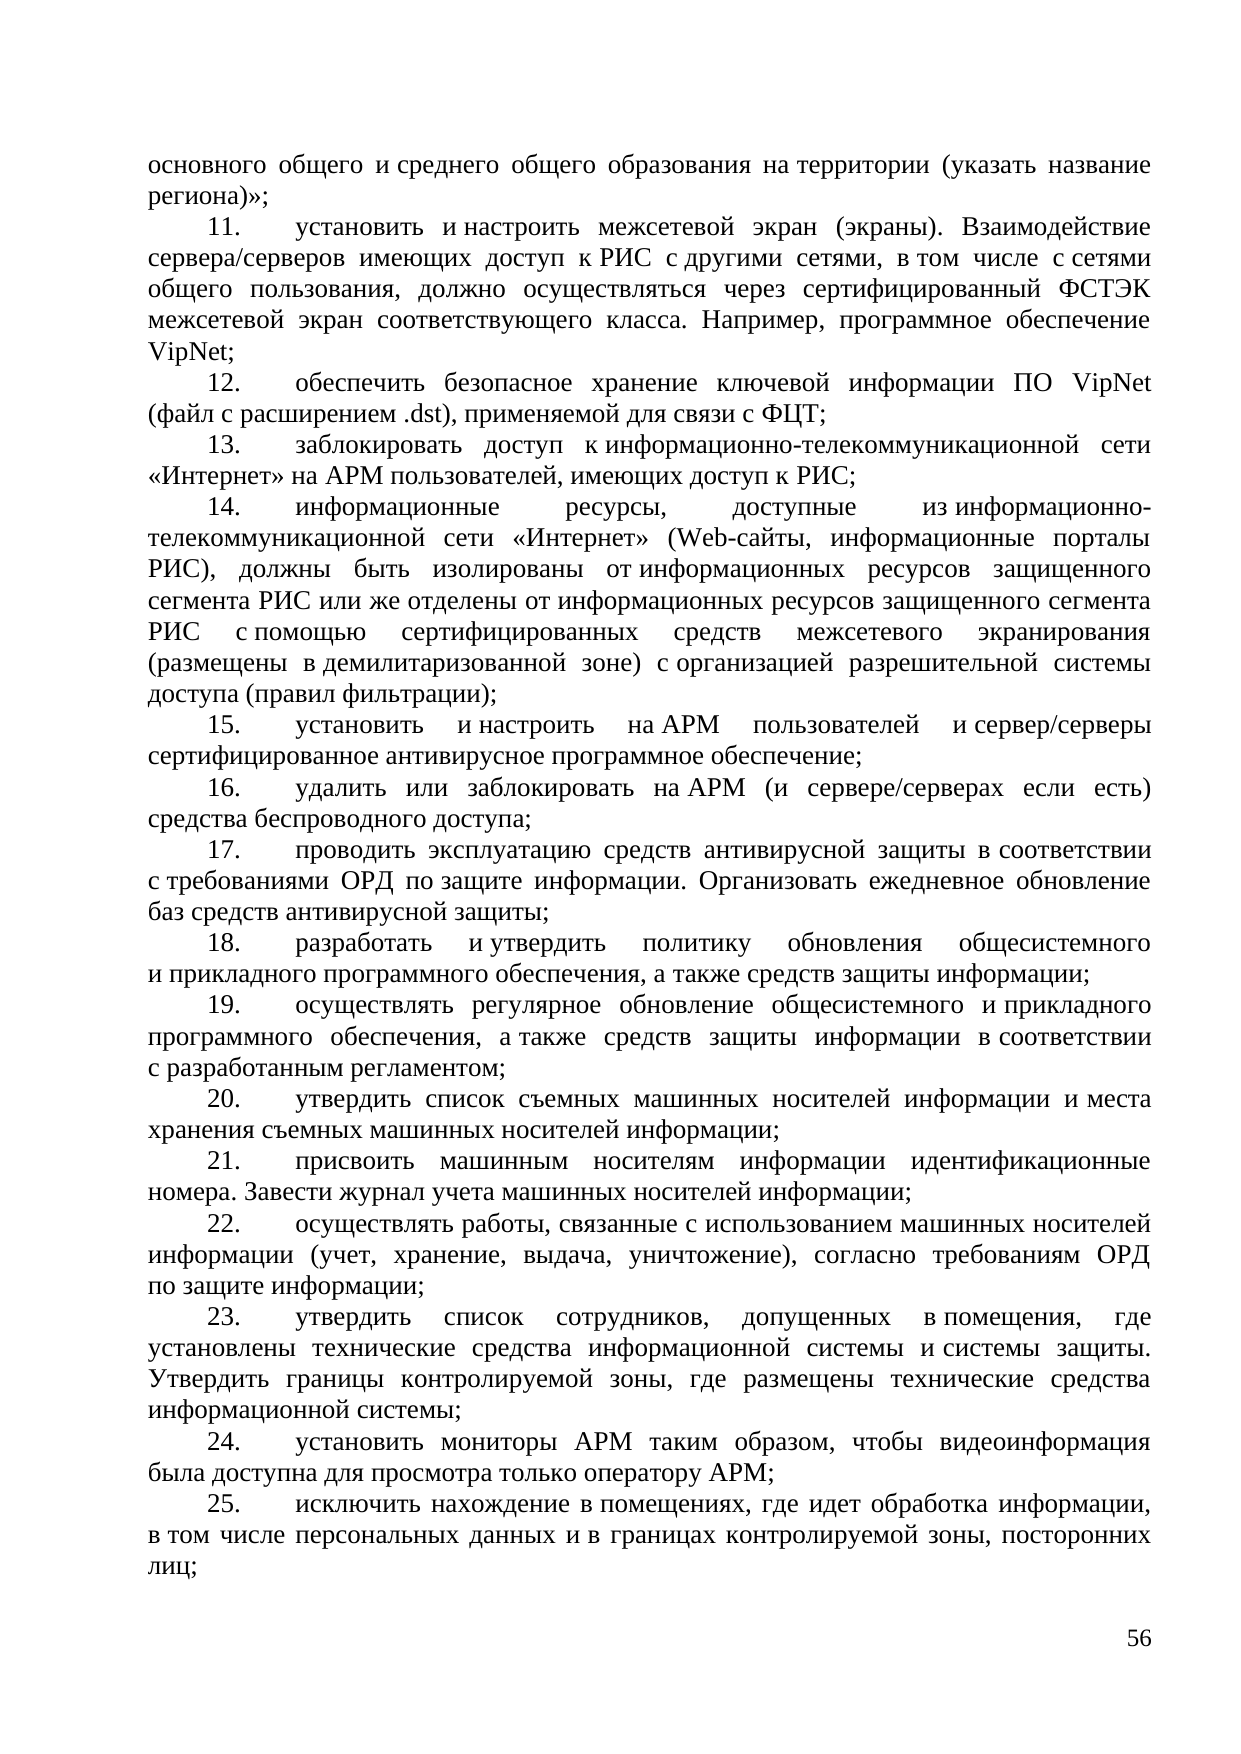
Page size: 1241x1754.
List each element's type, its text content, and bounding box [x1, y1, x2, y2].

list установить и настроить межсетевой экран (экраны). Взаимодействие сервера/серверов имеющих доступ к РИС с другими сетями, в том числе с сетями общего пользования, должно осуществляться через сертифицированный ФСТЭК межсетевой экран соответствующего класса. Например, программное обеспечение VipNet; [148, 210, 1152, 366]
list информационные ресурсы, доступные из информационно-телекоммуникационной сети «Интернет» (Web-сайты, информационные порталы РИС), должны быть изолированы от информационных ресурсов защищенного сегмента РИС или же отделены от информационных ресурсов защищенного сегмента РИС с помощью сертифицированных средств межсетевого экранирования (размещены в демилитаризованной зоне) с организацией разрешительной системы доступа (правил фильтрации); [148, 490, 1152, 708]
list проводить эксплуатацию средств антивирусной защиты в соответствии с требованиями ОРД по защите информации. Организовать ежедневное обновление баз средств антивирусной защиты; [148, 833, 1152, 926]
list удалить или заблокировать на АРМ (и сервере/серверах если есть) средства беспроводного доступа; [148, 771, 1152, 833]
list установить и настроить на АРМ пользователей и сервер/серверы сертифицированное антивирусное программное обеспечение; [148, 708, 1152, 771]
list присвоить машинным носителям информации идентификационные номера. Завести журнал учета машинных носителей информации; [148, 1144, 1152, 1207]
list исключить нахождение в помещениях, где идет обработка информации, в том числе персональных данных и в границах контролируемой зоны, посторонних лиц; [148, 1487, 1152, 1580]
list осуществлять работы, связанные с использованием машинных носителей информации (учет, хранение, выдача, уничтожение), согласно требованиям ОРД по защите информации; [148, 1207, 1152, 1300]
list обеспечить безопасное хранение ключевой информации ПО VipNet (файл с расширением .dst), применяемой для связи с ФЦТ; [148, 366, 1152, 428]
list утвердить список съемных машинных носителей информации и места хранения съемных машинных носителей информации; [148, 1082, 1152, 1144]
list утвердить список сотрудников, допущенных в помещения, где установлены технические средства информационной системы и системы защиты. Утвердить границы контролируемой зоны, где размещены технические средства информационной системы; [148, 1300, 1152, 1425]
list установить мониторы АРМ таким образом, чтобы видеоинформация была доступна для просмотра только оператору АРМ; [148, 1425, 1152, 1487]
list разработать и утвердить политику обновления общесистемного и прикладного программного обеспечения, а также средств защиты информации; [148, 926, 1152, 989]
list осуществлять регулярное обновление общесистемного и прикладного программного обеспечения, а также средств защиты информации в соответствии с разработанным регламентом; [148, 989, 1152, 1082]
list заблокировать доступ к информационно-телекоммуникационной сети «Интернет» на АРМ пользователей, имеющих доступ к РИС; [148, 428, 1152, 490]
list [148, 148, 1152, 210]
